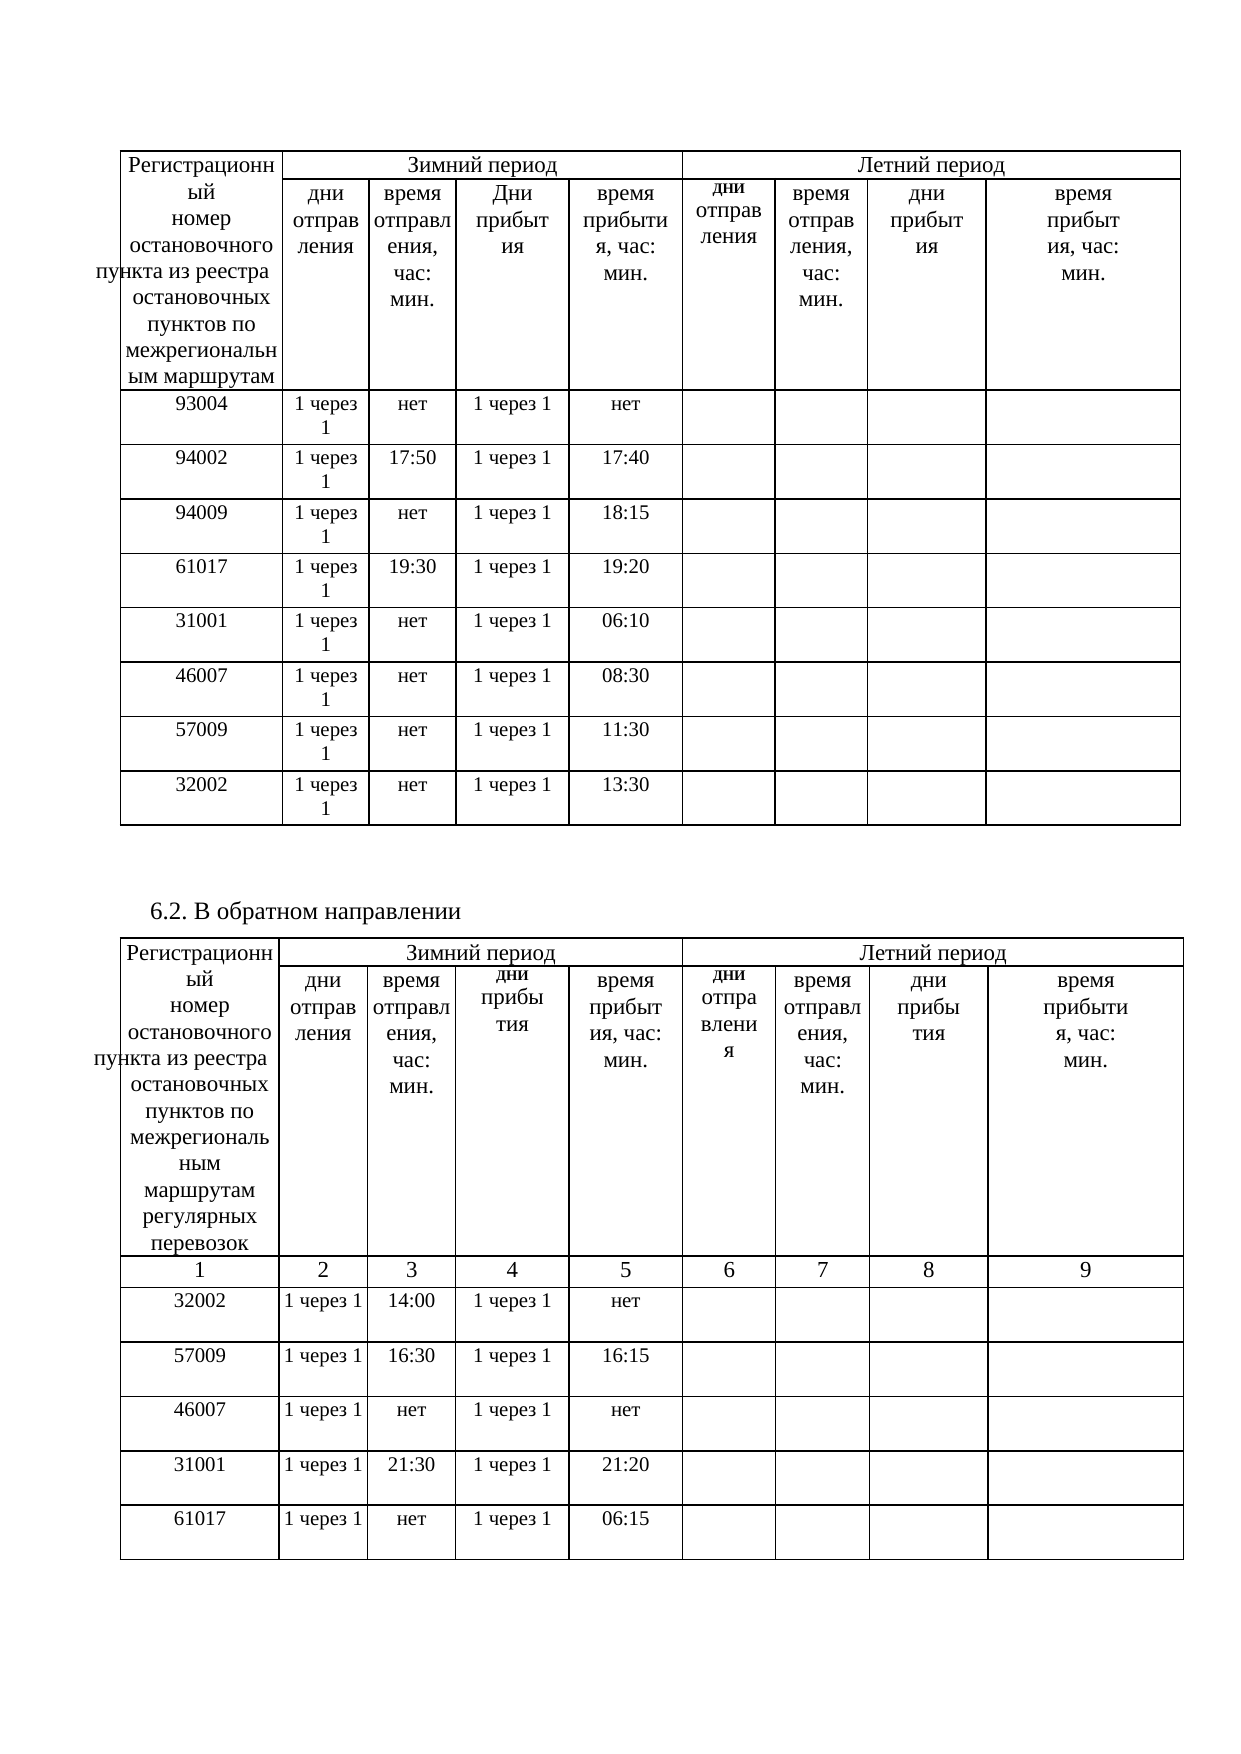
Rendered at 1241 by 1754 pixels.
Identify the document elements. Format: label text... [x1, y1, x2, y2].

table_cell [683, 500, 774, 552]
table_cell [868, 608, 985, 661]
table_cell 1 через 1 [457, 663, 568, 716]
table_cell время отправ ления, час: мин. [776, 180, 867, 389]
table_cell 19:30 [370, 554, 455, 607]
table_cell [776, 1397, 869, 1450]
table_cell нет [368, 1506, 455, 1559]
table_cell время прибыти я, час: мин. [989, 967, 1183, 1255]
table_cell [776, 1506, 869, 1559]
table_cell 1 через 1 [283, 717, 368, 770]
table_cell 6 [683, 1257, 775, 1287]
table_cell нет [570, 1397, 682, 1450]
table_cell [987, 772, 1180, 824]
table_header Летний период [683, 152, 1180, 178]
table_cell 1 через 1 [457, 554, 568, 607]
table_cell [776, 1452, 869, 1504]
table_cell [870, 1288, 987, 1341]
table_cell [776, 663, 867, 716]
table_cell [987, 445, 1180, 498]
table_header Регистрационный номер остановочного пункта из реестра остановочных пунктов по межрегиональным маршрутам регулярных перевозок [121, 152, 282, 389]
table_cell 1 через 1 [456, 1343, 568, 1396]
table_cell 14:00 [368, 1288, 455, 1341]
table_cell [683, 717, 774, 770]
table_cell 1 через 1 [456, 1397, 568, 1450]
table_cell 17:40 [570, 445, 682, 498]
table_cell [987, 554, 1180, 607]
table_cell 1 через 1 [457, 500, 568, 552]
table_cell 2 [280, 1257, 367, 1287]
table_cell [683, 554, 774, 607]
table_cell время прибыт ия, час: мин. [570, 967, 682, 1255]
table_cell 1 через 1 [283, 391, 368, 444]
table_cell [776, 391, 867, 444]
table_cell [683, 1343, 775, 1396]
table_cell 7 [776, 1257, 869, 1287]
table_cell нет [370, 717, 455, 770]
table_cell [776, 1343, 869, 1396]
table_cell [683, 1452, 775, 1504]
table_cell время отправл ения, час: мин. [370, 180, 455, 389]
table_cell Дни прибыт ия [457, 180, 568, 389]
table_cell 1 через 1 [457, 717, 568, 770]
table_cell дни прибыт ия [868, 180, 985, 389]
table_cell [987, 663, 1180, 716]
table_header Зимний период [283, 152, 682, 178]
table_cell [683, 445, 774, 498]
table_cell нет [570, 1288, 682, 1341]
table_cell ДНИ отпра влени я [683, 967, 775, 1255]
table_cell 31001 [121, 608, 282, 661]
table_cell [868, 500, 985, 552]
table_cell 1 через 1 [456, 1452, 568, 1504]
table_cell 1 через 1 [283, 772, 368, 824]
table_cell [989, 1506, 1183, 1559]
table_cell 57009 [121, 717, 282, 770]
table_cell [868, 445, 985, 498]
table_cell 1 через 1 [457, 608, 568, 661]
table_cell [989, 1288, 1183, 1341]
table_cell 21:30 [368, 1452, 455, 1504]
table_cell 1 через 1 [280, 1506, 367, 1559]
table_cell нет [370, 391, 455, 444]
table_cell [776, 772, 867, 824]
table_cell ДНИ прибы тия [456, 967, 568, 1255]
table_cell 21:20 [570, 1452, 682, 1504]
table_cell [989, 1343, 1183, 1396]
table_cell время отправл ения, час: мин. [776, 967, 869, 1255]
table_cell [683, 772, 774, 824]
table_cell 19:20 [570, 554, 682, 607]
table_cell 46007 [121, 1397, 278, 1450]
table_cell нет [570, 391, 682, 444]
table_cell [868, 717, 985, 770]
table_cell [870, 1343, 987, 1396]
table_cell 1 через 1 [280, 1397, 367, 1450]
table_header Летний период [683, 939, 1183, 965]
table_cell [868, 772, 985, 824]
table_cell 46007 [121, 663, 282, 716]
table_cell [683, 391, 774, 444]
table_cell 9 [989, 1257, 1183, 1287]
table_cell [868, 663, 985, 716]
table_cell 1 через 1 [456, 1506, 568, 1559]
table_cell [868, 554, 985, 607]
table_cell 1 [121, 1257, 278, 1287]
table_cell 94009 [121, 500, 282, 552]
table_cell 1 через 1 [283, 663, 368, 716]
table_cell [683, 1506, 775, 1559]
table_cell 06:15 [570, 1506, 682, 1559]
table_cell 13:30 [570, 772, 682, 824]
table_cell 1 через 1 [283, 554, 368, 607]
table_cell [989, 1397, 1183, 1450]
table_cell [776, 717, 867, 770]
table_header Зимний период [280, 939, 682, 965]
table_cell нет [370, 500, 455, 552]
table_cell время прибыти я, час: мин. [570, 180, 682, 389]
table_cell 06:10 [570, 608, 682, 661]
table_cell нет [370, 772, 455, 824]
table_cell 17:50 [370, 445, 455, 498]
table_cell 1 через 1 [283, 608, 368, 661]
table_cell [683, 663, 774, 716]
table_cell дни отправ ления [280, 967, 367, 1255]
table_cell 1 через 1 [456, 1288, 568, 1341]
table_cell 11:30 [570, 717, 682, 770]
table_cell 16:15 [570, 1343, 682, 1396]
table_cell 5 [570, 1257, 682, 1287]
table_cell время отправл ения, час: мин. [368, 967, 455, 1255]
table_cell [987, 608, 1180, 661]
table_cell 3 [368, 1257, 455, 1287]
table_cell 1 через 1 [280, 1452, 367, 1504]
table_cell [870, 1397, 987, 1450]
text 6.2. В обратном направлении [150, 896, 1090, 924]
table_cell [776, 1288, 869, 1341]
table_cell ДНИ отправ ления [683, 180, 774, 389]
table_cell 93004 [121, 391, 282, 444]
table_cell 61017 [121, 1506, 278, 1559]
table_cell 16:30 [368, 1343, 455, 1396]
table_cell 18:15 [570, 500, 682, 552]
table_cell [870, 1452, 987, 1504]
table_cell [989, 1452, 1183, 1504]
table_cell [987, 500, 1180, 552]
table_cell [776, 445, 867, 498]
table_cell 32002 [121, 772, 282, 824]
table_cell 4 [456, 1257, 568, 1287]
table_cell 1 через 1 [280, 1288, 367, 1341]
table_cell 1 через 1 [457, 772, 568, 824]
table_cell дни отправ ления [283, 180, 368, 389]
table_header Регистрационный номер остановочного пункта из реестра остановочных пунктов по межрегиональным маршрутам регулярных перевозок [121, 939, 278, 1255]
table_cell [683, 608, 774, 661]
table_cell [870, 1506, 987, 1559]
table_cell [683, 1288, 775, 1341]
table_cell время прибыт ия, час: мин. [987, 180, 1180, 389]
table_cell 31001 [121, 1452, 278, 1504]
table_cell [776, 500, 867, 552]
table_cell [776, 608, 867, 661]
table_cell дни прибы тия [870, 967, 987, 1255]
table_cell [776, 554, 867, 607]
table_cell 1 через 1 [283, 500, 368, 552]
table_cell 32002 [121, 1288, 278, 1341]
table_cell 57009 [121, 1343, 278, 1396]
table_cell нет [370, 608, 455, 661]
table_cell 8 [870, 1257, 987, 1287]
table_cell [868, 391, 985, 444]
table_cell нет [370, 663, 455, 716]
table_cell 94002 [121, 445, 282, 498]
table_cell 1 через 1 [283, 445, 368, 498]
table_cell 1 через 1 [457, 445, 568, 498]
table_cell 08:30 [570, 663, 682, 716]
table_cell 1 через 1 [280, 1343, 367, 1396]
table_cell [683, 1397, 775, 1450]
table_cell [987, 391, 1180, 444]
table_cell нет [368, 1397, 455, 1450]
table_cell 61017 [121, 554, 282, 607]
table_cell [987, 717, 1180, 770]
table_cell 1 через 1 [457, 391, 568, 444]
